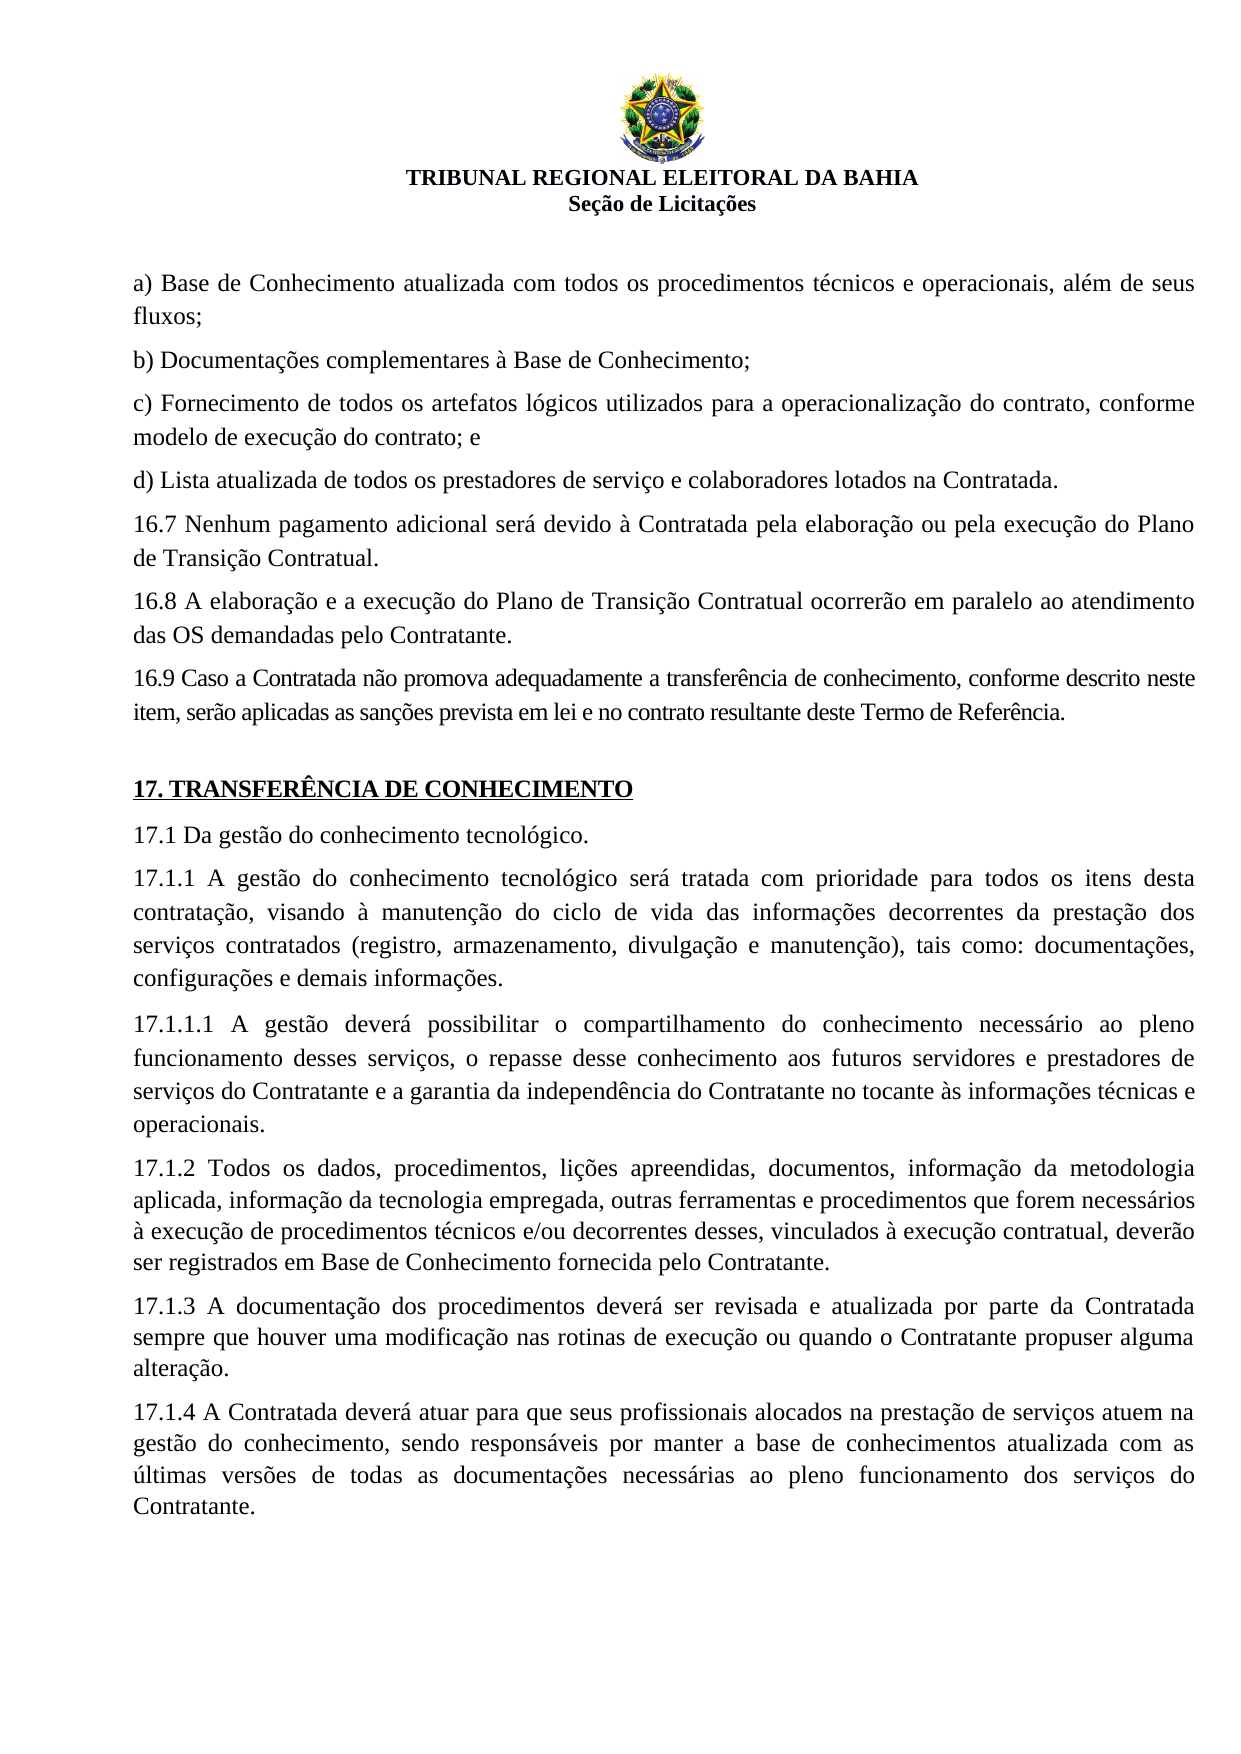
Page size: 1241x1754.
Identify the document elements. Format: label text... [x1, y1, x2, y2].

text 17.1.4 A Contratada deverá atuar para que seus profissionais alocados na prestação de serviços atuem na gestão do conhecimento, sendo responsáveis por manter a base de conhecimentos atualizada com as últimas versões de todas as documentações necessárias ao pleno funcionamento dos serviços do Contratante. [133, 1396, 1196, 1521]
text 17.1.2 Todos os dados, procedimentos, lições apreendidas, documentos, informação da metodologia aplicada, informação da tecnologia empregada, outras ferramentas e procedimentos que forem necessários à execução de procedimentos técnicos e/ou decorrentes desses, vinculados à execução contratual, deverão ser registrados em Base de Conhecimento fornecida pelo Contratante. [133, 1152, 1196, 1277]
text 16.9 Caso a Contratada não promova adequadamente a transferência de conhecimento, conforme descrito neste item, serão aplicadas as sanções prevista em lei e no contrato resultante deste Termo de Referência. [133, 660, 1196, 727]
text 17.1.3 A documentação dos procedimentos deverá ser revisada e atualizada por parte da Contratada sempre que houver uma modificação nas rotinas de execução ou quando o Contratante propuser alguma alteração. [133, 1289, 1196, 1383]
text a) Base de Conhecimento atualizada com todos os procedimentos técnicos e operacionais, além de seus fluxos; [133, 264, 1196, 331]
text 17. TRANSFERÊNCIA DE CONHECIMENTO [133, 771, 1196, 804]
text 17.1 Da gestão do conhecimento tecnológico. [133, 816, 1196, 850]
text 17.1.1.1 A gestão deverá possibilitar o compartilhamento do conhecimento necessário ao pleno funcionamento desses serviços, o repasse desse conhecimento aos futuros servidores e prestadores de serviços do Contratante e a garantia da independência do Contratante no tocante às informações técnicas e operacionais. [133, 1006, 1196, 1139]
text 16.7 Nenhum pagamento adicional será devido à Contratada pela elaboração ou pela execução do Plano de Transição Contratual. [133, 506, 1196, 573]
text 16.8 A elaboração e a execução do Plano de Transição Contratual ocorrerão em paralelo ao atendimento das OS demandadas pelo Contratante. [133, 583, 1196, 650]
text d) Lista atualizada de todos os prestadores de serviço e colaboradores lotados na Contratada. [133, 462, 1196, 496]
text c) Fornecimento de todos os artefatos lógicos utilizados para a operacionalização do contrato, conforme modelo de execução do contrato; e [133, 385, 1196, 452]
text b) Documentações complementares à Base de Conhecimento; [133, 341, 1196, 375]
text 17.1.1 A gestão do conhecimento tecnológico será tratada com prioridade para todos os itens desta contratação, visando à manutenção do ciclo de vida das informações decorrentes da prestação dos serviços contratados (registro, armazenamento, divulgação e manutenção), tais como: documentações, configurações e demais informações. [133, 860, 1196, 993]
